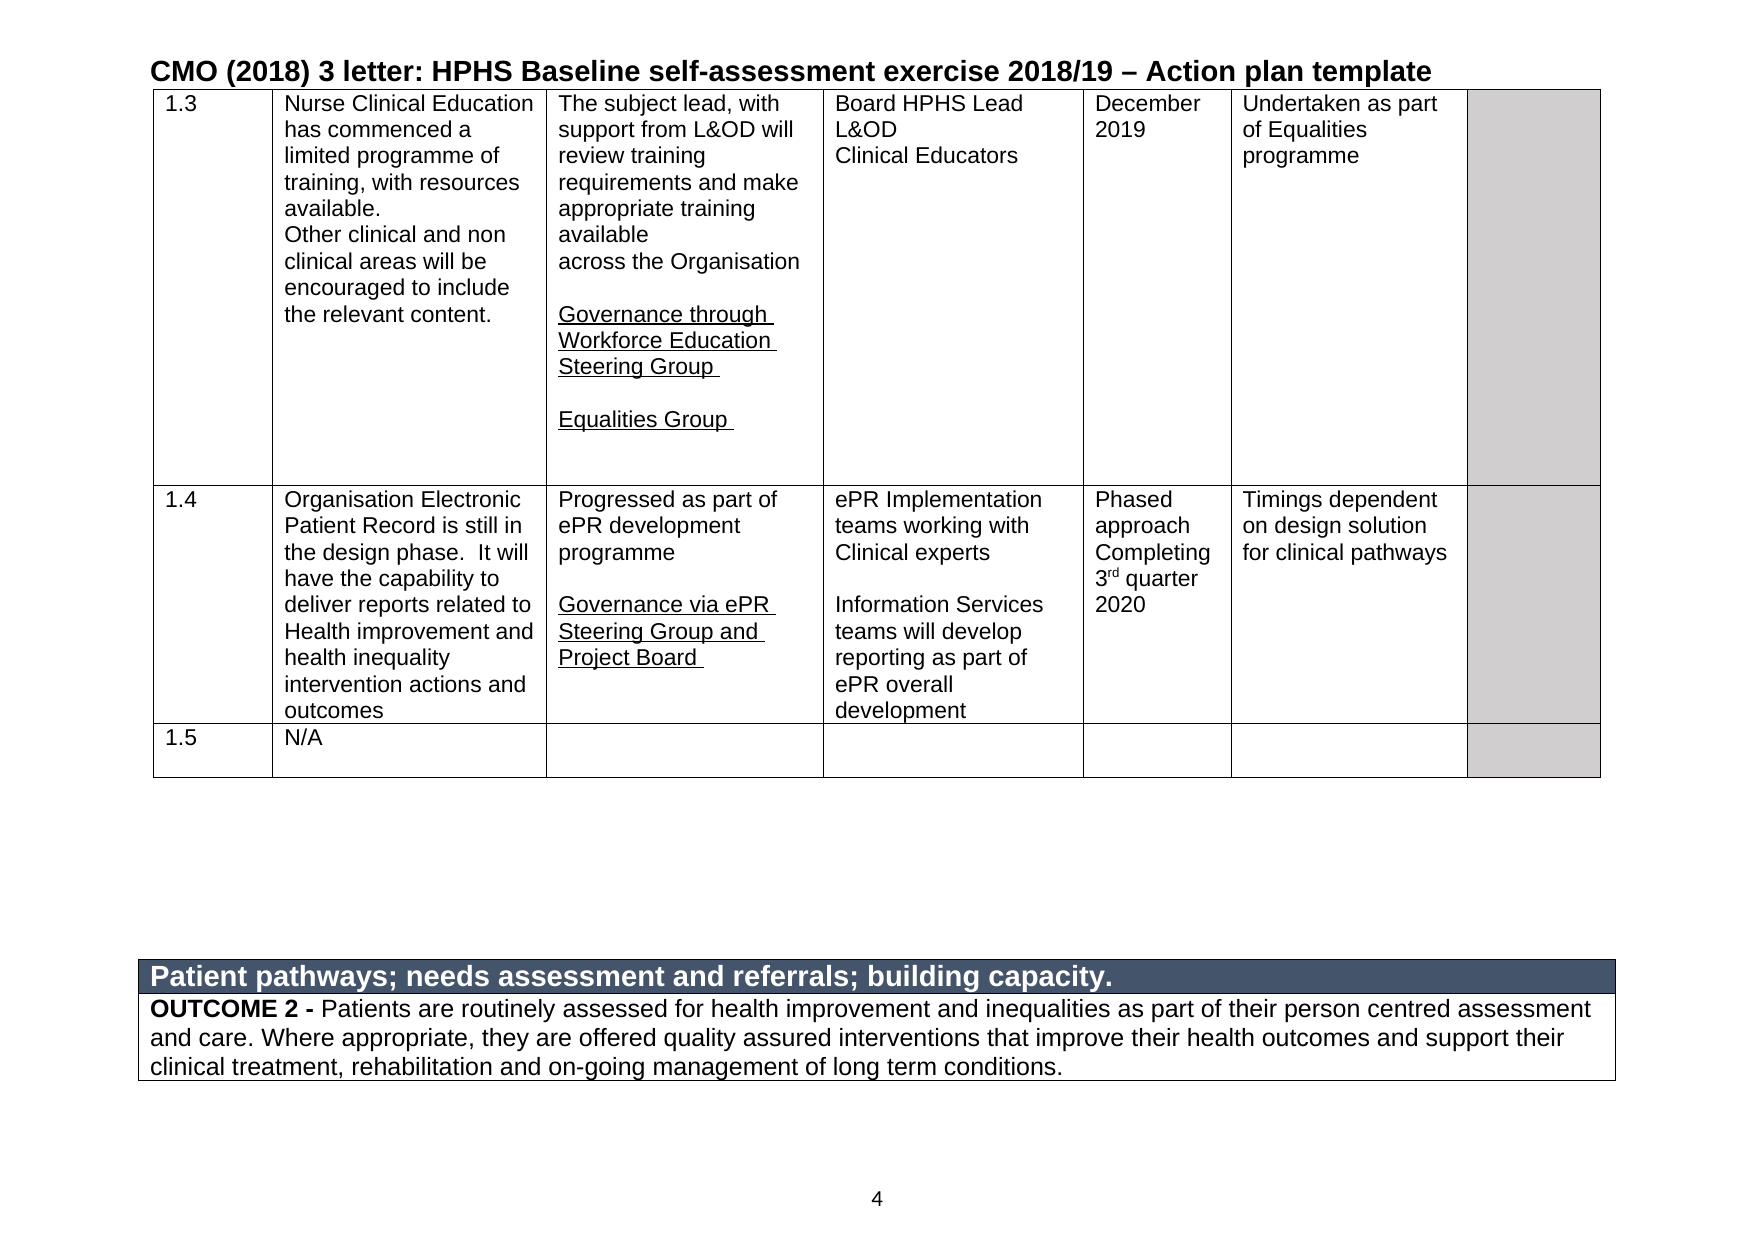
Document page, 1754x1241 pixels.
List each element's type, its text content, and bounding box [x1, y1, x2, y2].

table_cell Organisation Electronic Patient Record is still in the design phase. It will have the capability to deliver reports related to Health improvement and health inequality intervention actions and outcomes [273, 486, 546, 723]
table_cell Undertaken as part of Equalities programme [1232, 90, 1467, 485]
table_cell Board HPHS Lead L&OD Clinical Educators [824, 90, 1083, 485]
table_cell [1468, 724, 1600, 777]
table_cell N/A [273, 724, 546, 777]
table_cell [1468, 90, 1600, 485]
table_cell ePR Implementation teams working with Clinical experts Information Services teams will develop reporting as part of ePR overall development [824, 486, 1083, 723]
table_cell The subject lead, with support from L&OD will review training requirements and make appropriate training available across the Organisation Governance through Workforce Education Steering Group Equalities Group [547, 90, 823, 485]
table_cell [1468, 486, 1600, 723]
table_cell [1084, 724, 1231, 777]
table_cell December 2019 [1084, 90, 1231, 485]
table_cell 1.4 [154, 486, 272, 723]
table_cell Timings dependent on design solution for clinical pathways [1232, 486, 1467, 723]
table_cell 1.5 [154, 724, 272, 777]
table_cell [547, 724, 823, 777]
table_cell OUTCOME 2 - Patients are routinely assessed for health improvement and inequalities as part of their person centred assessment and care. Where appropriate, they are offered quality assured interventions that improve their health outcomes and support their clinical treatment, rehabilitation and on-going management of long term conditions. [139, 994, 1615, 1080]
table_cell [824, 724, 1083, 777]
table_header Patient pathways; needs assessment and referrals; building capacity. [139, 960, 1615, 993]
table_cell [1232, 724, 1467, 777]
table_cell Phased approach Completing 3rd quarter 2020 [1084, 486, 1231, 723]
table_cell Nurse Clinical Education has commenced a limited programme of training, with resources available. Other clinical and non clinical areas will be encouraged to include the relevant content. [273, 90, 546, 485]
table_cell 1.3 [154, 90, 272, 485]
table_cell Progressed as part of ePR development programme Governance via ePR Steering Group and Project Board [547, 486, 823, 723]
